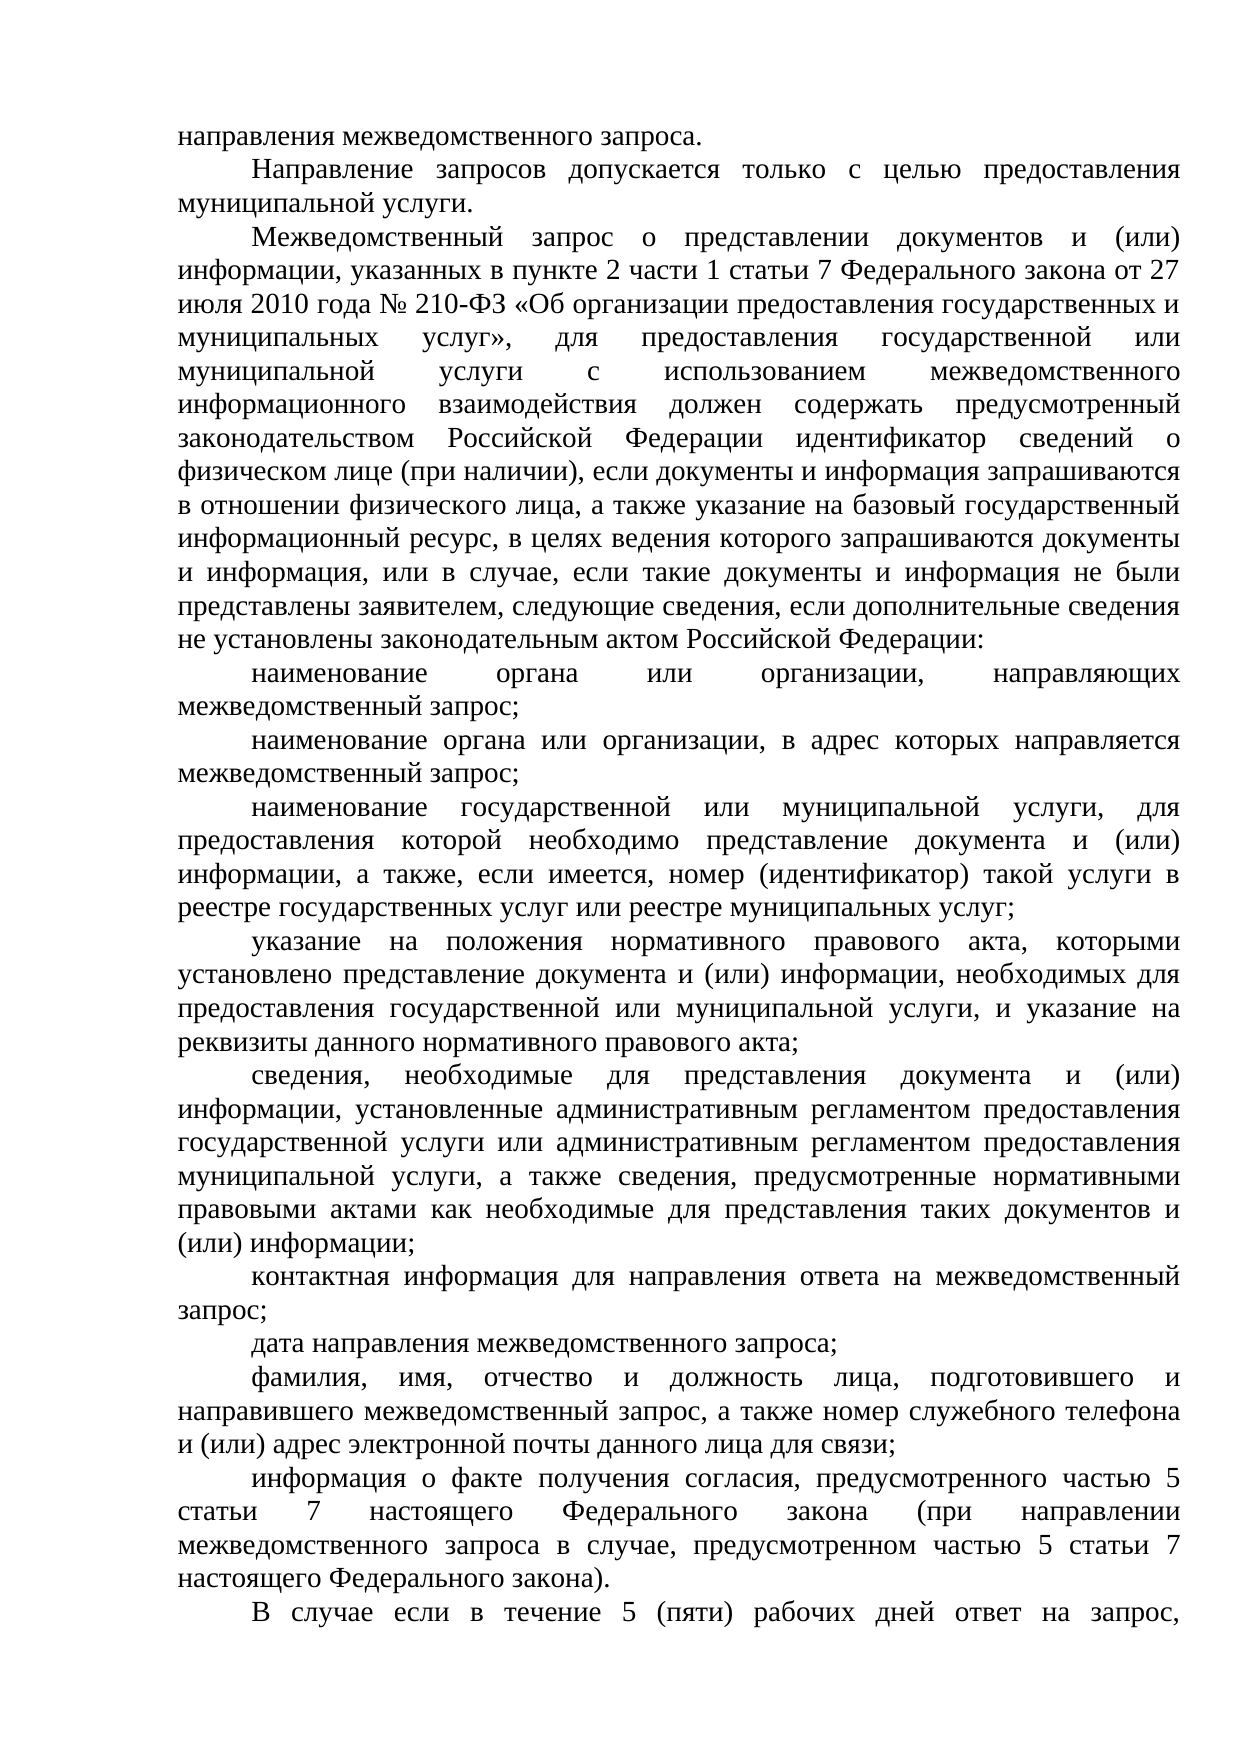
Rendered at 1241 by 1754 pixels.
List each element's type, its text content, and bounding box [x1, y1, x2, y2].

text контактная информация для направления ответа на межведомственный запрос; [177, 1258, 1181, 1326]
text указание на положения нормативного правового акта, которыми установлено представление документа и (или) информации, необходимых для предоставления государственной или муниципальной услуги, и указание на реквизиты данного нормативного правового акта; [177, 923, 1181, 1057]
text Направление запросов допускается только с целью предоставления муниципальной услуги. [177, 152, 1181, 219]
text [177, 1594, 1181, 1627]
text наименование государственной или муниципальной услуги, для предоставления которой необходимо представление документа и (или) информации, а также, если имеется, номер (идентификатор) такой услуги в реестре государственных услуг или реестре муниципальных услуг; [177, 789, 1181, 923]
text информация о факте получения согласия, предусмотренного частью 5 статьи 7 настоящего Федерального закона (при направлении межведомственного запроса в случае, предусмотренном частью 5 статьи 7 настоящего Федерального закона). [177, 1460, 1181, 1594]
text наименование органа или организации, направляющих межведомственный запрос; [177, 655, 1181, 722]
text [177, 118, 1181, 152]
text наименование органа или организации, в адрес которых направляется межведомственный запрос; [177, 722, 1181, 789]
text сведения, необходимые для представления документа и (или) информации, установленные административным регламентом предоставления государственной услуги или административным регламентом предоставления муниципальной услуги, а также сведения, предусмотренные нормативными правовыми актами как необходимые для представления таких документов и (или) информации; [177, 1057, 1181, 1258]
text дата направления межведомственного запроса; [177, 1326, 1181, 1359]
text Межведомственный запрос о представлении документов и (или) информации, указанных в пункте 2 части 1 статьи 7 Федерального закона от 27 июля 2010 года № 210-ФЗ «Об организации предоставления государственных и муниципальных услуг», для предоставления государственной или муниципальной услуги с использованием межведомственного информационного взаимодействия должен содержать предусмотренный законодательством Российской Федерации идентификатор сведений о физическом лице (при наличии), если документы и информация запрашиваются в отношении физического лица, а также указание на базовый государственный информационный ресурс, в целях ведения которого запрашиваются документы и информация, или в случае, если такие документы и информация не были представлены заявителем, следующие сведения, если дополнительные сведения не установлены законодательным актом Российской Федерации: [177, 219, 1181, 655]
text фамилия, имя, отчество и должность лица, подготовившего и направившего межведомственный запрос, а также номер служебного телефона и (или) адрес электронной почты данного лица для связи; [177, 1359, 1181, 1460]
